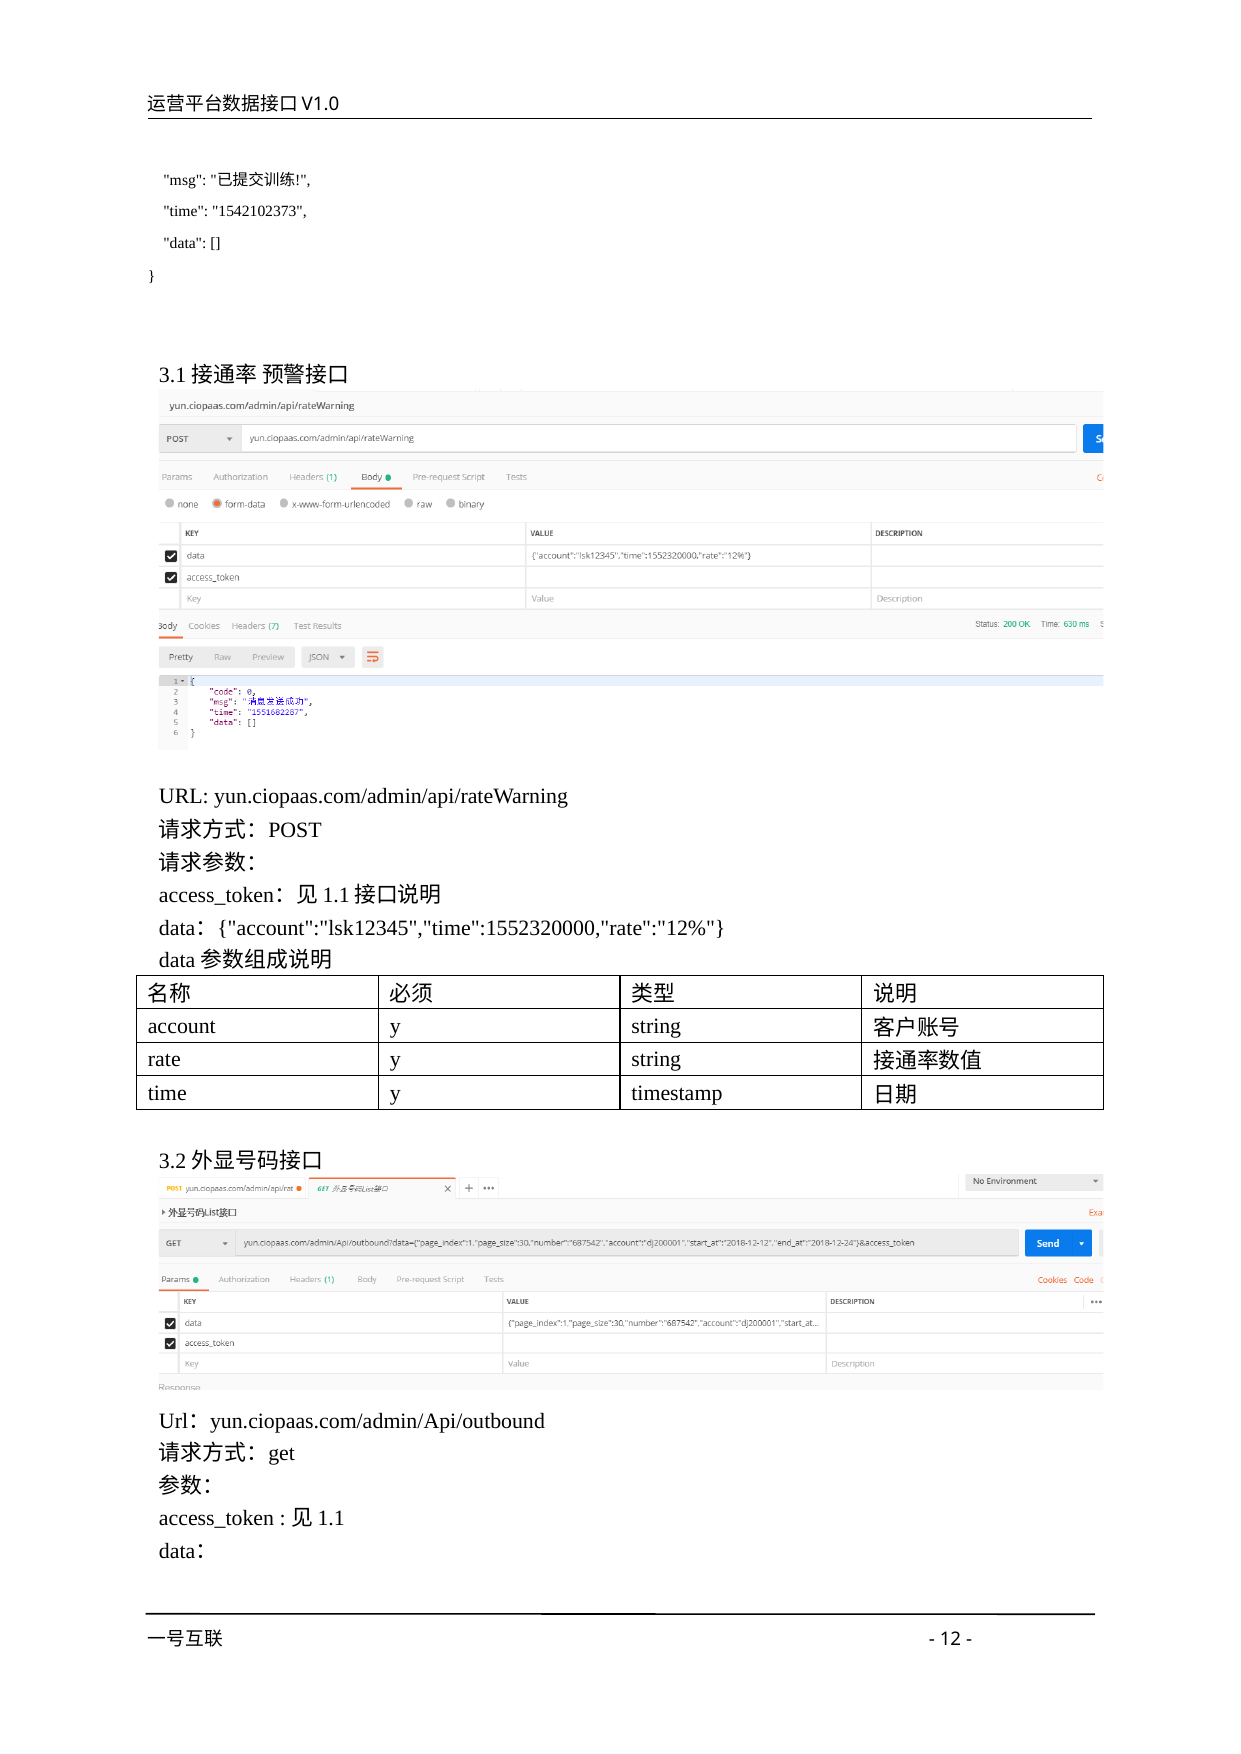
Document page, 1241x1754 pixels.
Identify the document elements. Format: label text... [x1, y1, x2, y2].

table_header 类型 [621, 976, 861, 1008]
text access_token : 见1.1 [148, 1500, 1092, 1532]
table_cell 接通率数值 [862, 1043, 1103, 1075]
text 请求参数： [148, 844, 1092, 877]
table_cell y [379, 1043, 619, 1075]
table_cell y [379, 1009, 619, 1042]
text 3.2 外显号码接口 [148, 1142, 1092, 1175]
table_cell y [379, 1076, 619, 1109]
text access_token：见1.1接口说明 [148, 877, 1092, 909]
table_cell account [137, 1009, 378, 1042]
table_cell 日期 [862, 1076, 1103, 1109]
table_cell time [137, 1076, 378, 1109]
text 请求方式：get [148, 1435, 1092, 1467]
text 参数： [148, 1467, 1092, 1500]
text data： [148, 1532, 1092, 1565]
table_cell rate [137, 1043, 378, 1075]
table_header 说明 [862, 976, 1103, 1008]
text "time": "1542102373", [148, 194, 1092, 227]
picture [158, 1174, 1104, 1390]
picture [158, 389, 1104, 750]
table_cell string [621, 1009, 861, 1042]
text Url：yun.ciopaas.com/admin/Api/outbound [148, 1402, 1092, 1435]
text } [148, 259, 1092, 292]
text "msg": "已提交训练!", [148, 162, 1092, 194]
table_cell 客户账号 [862, 1009, 1103, 1042]
table_cell string [621, 1043, 861, 1075]
table_header 必须 [379, 976, 619, 1008]
table_cell timestamp [621, 1076, 861, 1109]
text URL: yun.ciopaas.com/admin/api/rateWarning [148, 779, 1092, 812]
text 3.1 接通率 预警接口 [148, 357, 1092, 389]
text data 参数组成说明 [148, 942, 1092, 974]
text "data": [] [148, 227, 1092, 259]
table_header 名称 [137, 976, 378, 1008]
text data：{"account":"lsk12345","time":1552320000,"rate":"12%"} [148, 909, 1092, 942]
text 请求方式：POST [148, 812, 1092, 844]
